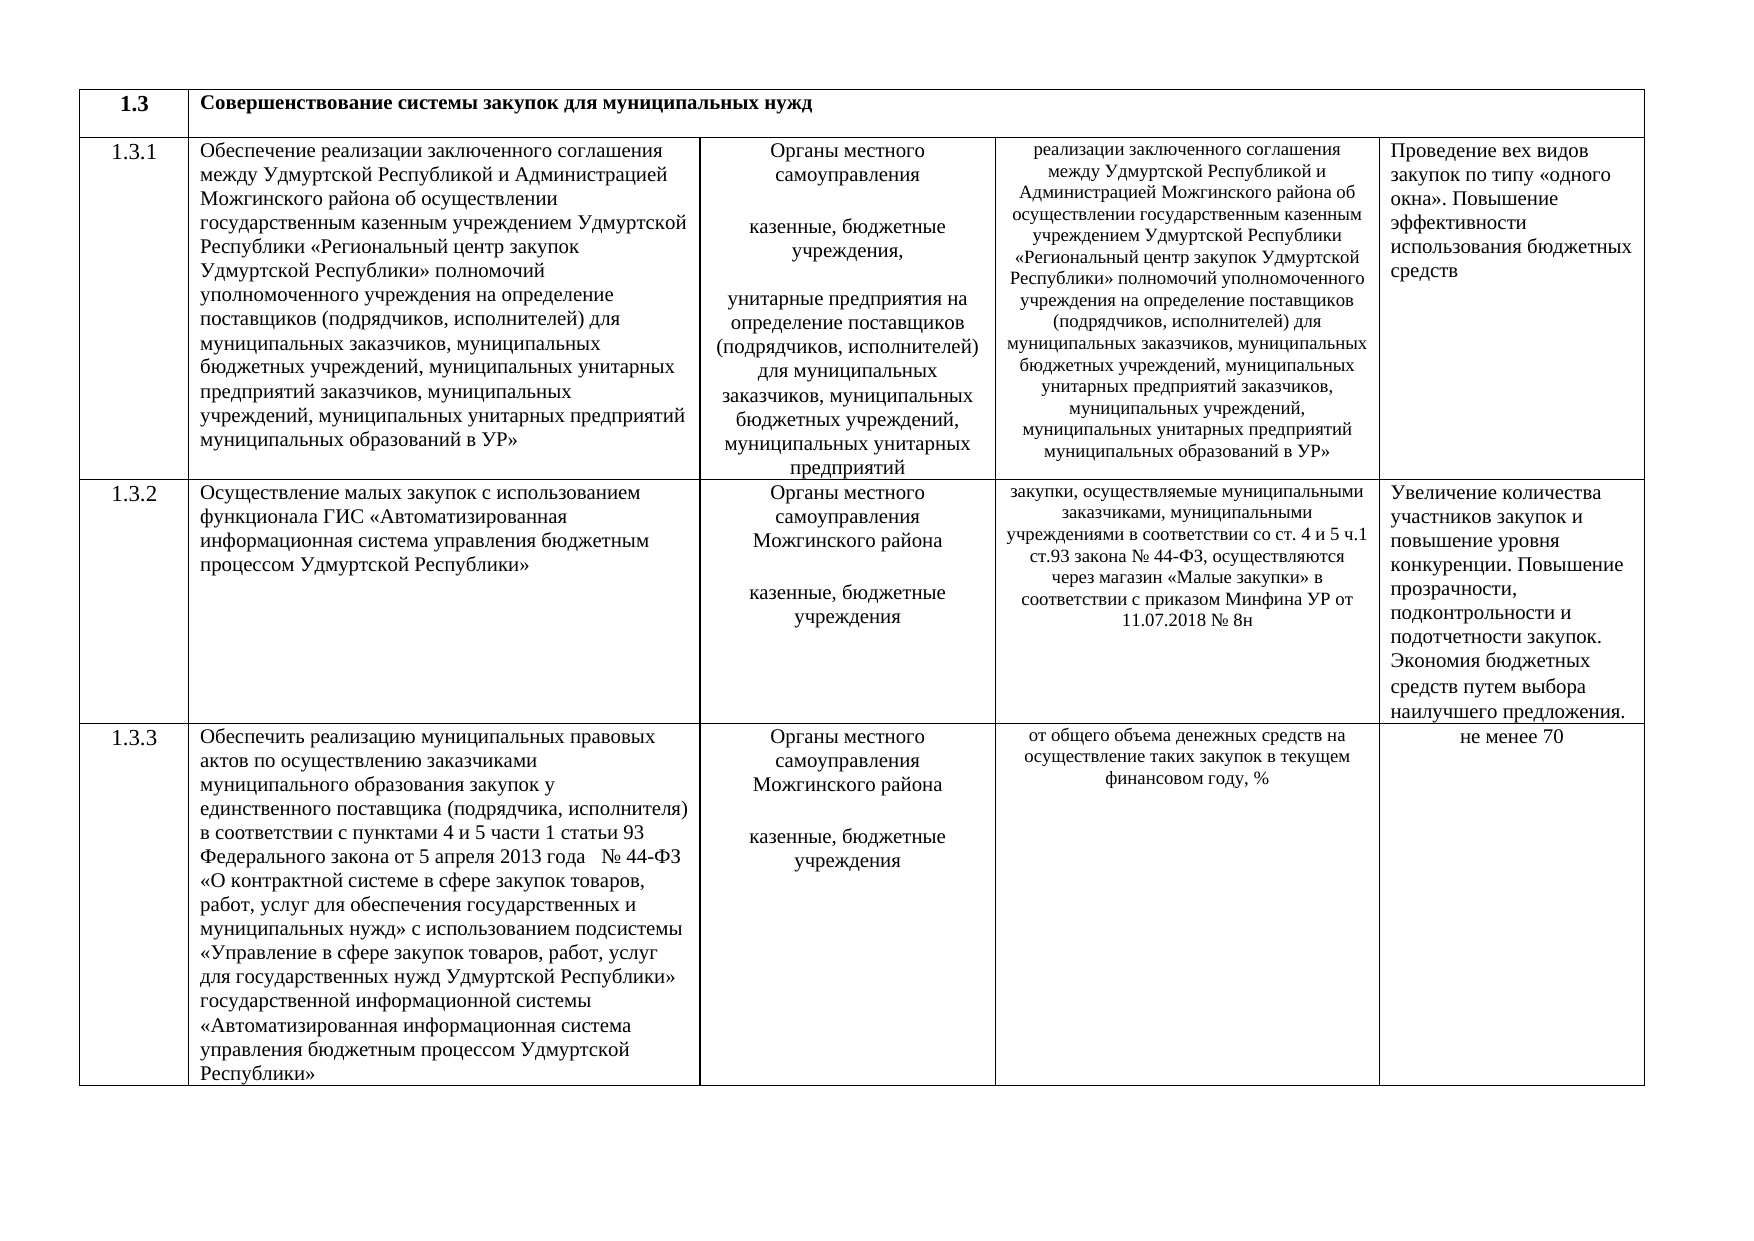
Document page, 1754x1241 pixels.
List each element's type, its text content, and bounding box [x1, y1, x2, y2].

table_cell закупки, осуществляемые муниципальными заказчиками, муниципальными учреждениями в соответствии со ст. 4 и 5 ч.1 ст.93 закона № 44-ФЗ, осуществляются через магазин «Малые закупки» в соответствии с приказом Минфина УР от 11.07.2018 № 8н [996, 480, 1379, 723]
table_cell реализации заключенного соглашения между Удмуртской Республикой и Администрацией Можгинского района об осуществлении государственным казенным учреждением Удмуртской Республики «Региональный центр закупок Удмуртской Республики» полномочий уполномоченного учреждения на определение поставщиков (подрядчиков, исполнителей) для муниципальных заказчиков, муниципальных бюджетных учреждений, муниципальных унитарных предприятий заказчиков, муниципальных учреждений, муниципальных унитарных предприятий муниципальных образований в УР» [996, 138, 1379, 479]
table_cell 1.3.1 [80, 138, 188, 479]
table_cell Проведение вех видов закупок по типу «одного окна». Повышение эффективности использования бюджетных средств [1380, 138, 1644, 479]
table_cell Органы местного самоуправления казенные, бюджетные учреждения, унитарные предприятия на определение поставщиков (подрядчиков, исполнителей) для муниципальных заказчиков, муниципальных бюджетных учреждений, муниципальных унитарных предприятий [701, 138, 995, 479]
table_cell 1.3.3 [80, 724, 188, 1085]
table_cell Обеспечение реализации заключенного соглашения между Удмуртской Республикой и Администрацией Можгинского района об осуществлении государственным казенным учреждением Удмуртской Республики «Региональный центр закупок Удмуртской Республики» полномочий уполномоченного учреждения на определение поставщиков (подрядчиков, исполнителей) для муниципальных заказчиков, муниципальных бюджетных учреждений, муниципальных унитарных предприятий заказчиков, муниципальных учреждений, муниципальных унитарных предприятий муниципальных образований в УР» [189, 138, 699, 479]
table_cell Органы местного самоуправления Можгинского района казенные, бюджетные учреждения [701, 480, 995, 723]
table_cell Совершенствование системы закупок для муниципальных нужд [189, 90, 1644, 137]
table_cell 1.3 [80, 90, 188, 137]
table_cell не менее 70 [1380, 724, 1644, 1085]
table_cell Осуществление малых закупок с использованием функционала ГИС «Автоматизированная информационная система управления бюджетным процессом Удмуртской Республики» [189, 480, 699, 723]
table_cell Обеспечить реализацию муниципальных правовых актов по осуществлению заказчиками муниципального образования закупок у единственного поставщика (подрядчика, исполнителя) в соответствии с пунктами 4 и 5 части 1 статьи 93 Федерального закона от 5 апреля 2013 года № 44-ФЗ «О контрактной системе в сфере закупок товаров, работ, услуг для обеспечения государственных и муниципальных нужд» с использованием подсистемы «Управление в сфере закупок товаров, работ, услуг для государственных нужд Удмуртской Республики» государственной информационной системы «Автоматизированная информационная система управления бюджетным процессом Удмуртской Республики» [189, 724, 699, 1085]
table_cell 1.3.2 [80, 480, 188, 723]
table_cell от общего объема денежных средств на осуществление таких закупок в текущем финансовом году, % [996, 724, 1379, 1085]
table_cell Увеличение количества участников закупок и повышение уровня конкуренции. Повышение прозрачности, подконтрольности и подотчетности закупок. Экономия бюджетных средств путем выбора наилучшего предложения. [1380, 480, 1644, 723]
table_cell Органы местного самоуправления Можгинского района казенные, бюджетные учреждения [701, 724, 995, 1085]
